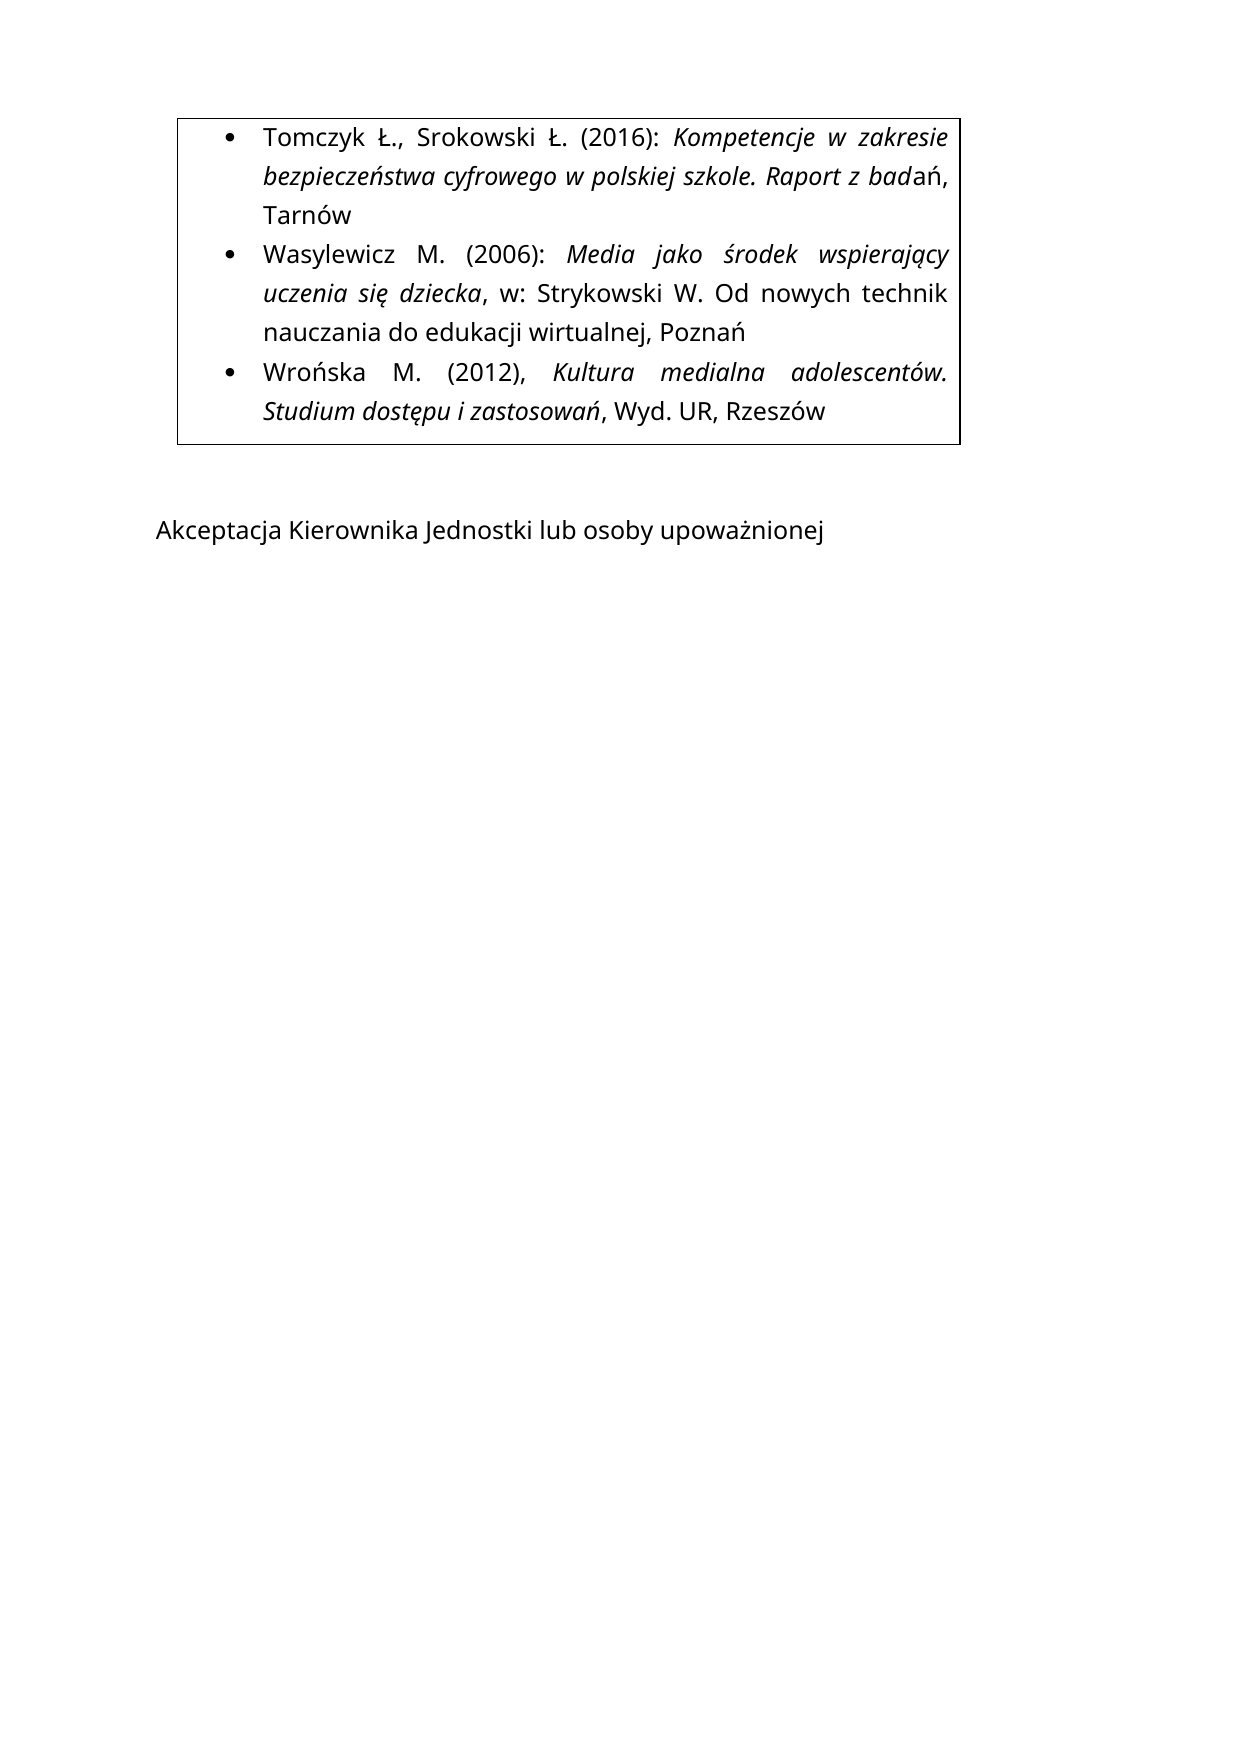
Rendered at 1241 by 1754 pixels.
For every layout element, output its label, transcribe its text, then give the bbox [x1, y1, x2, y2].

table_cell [178, 119, 959, 444]
text Akceptacja Kierownika Jednostki lub osoby upoważnionej [156, 513, 1122, 547]
